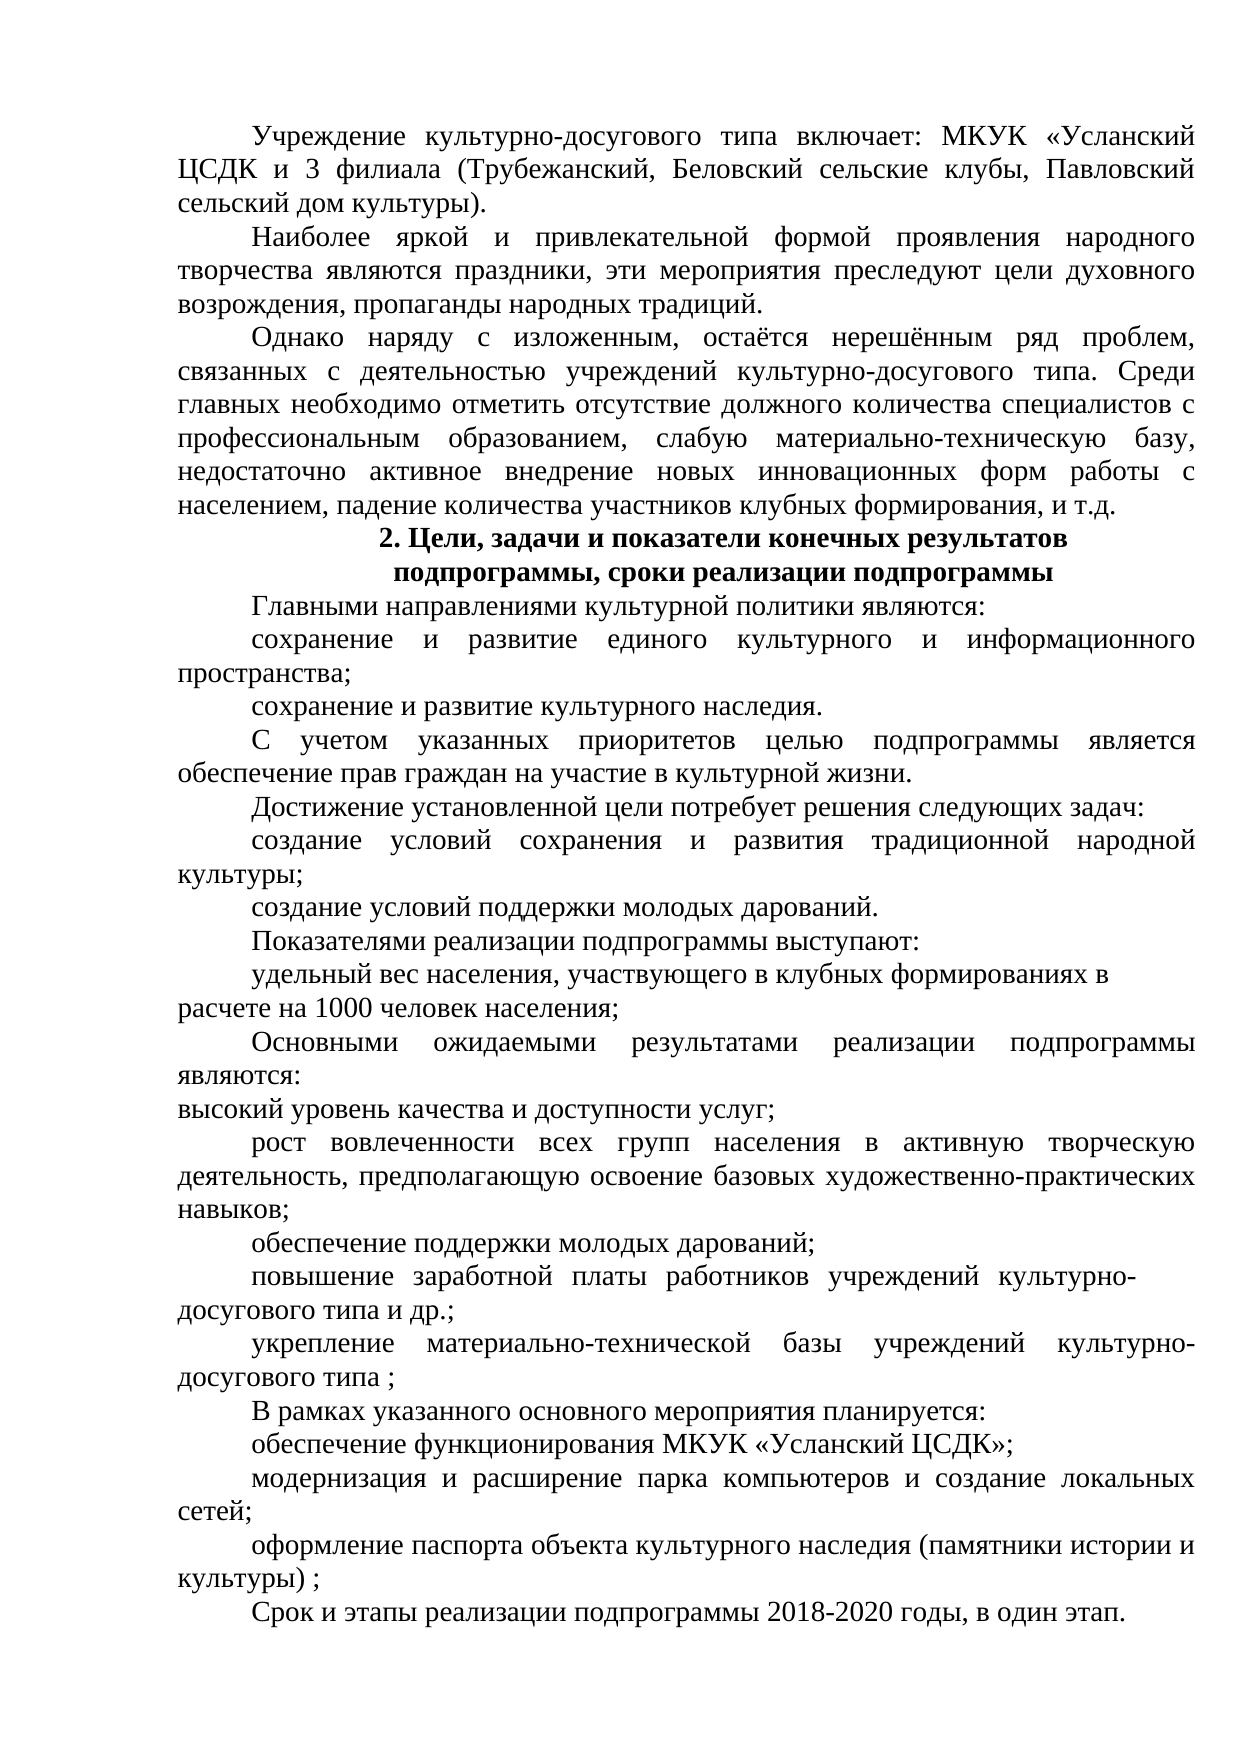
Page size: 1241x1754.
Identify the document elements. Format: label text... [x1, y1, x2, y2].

text Основными ожидаемыми результатами реализации подпрограммы являются: [177, 1024, 1196, 1091]
text Учреждение культурно-досугового типа включает: МКУК «Усланский ЦСДК и 3 филиала (Трубежанский, Беловский сельские клубы, Павловский сельский дом культуры). [177, 118, 1196, 219]
text С учетом указанных приоритетов целью подпрограммы является обеспечение прав граждан на участие в культурной жизни. [177, 722, 1196, 789]
text создание условий поддержки молодых дарований. [177, 889, 1196, 923]
text обеспечение функционирования МКУК «Усланский ЦСДК»; [177, 1426, 1196, 1460]
text Однако наряду с изложенным, остаётся нерешённым ряд проблем, связанных с деятельностью учреждений культурно-досугового типа. Среди главных необходимо отметить отсутствие должного количества специалистов с профессиональным образованием, слабую материально-техническую базу, недостаточно активное внедрение новых инновационных форм работы с населением, падение количества участников клубных формирования, и т.д. [177, 319, 1196, 521]
text удельный вес населения, участвующего в клубных формированиях в расчете на 1000 человек населения; [177, 957, 1196, 1024]
text Наиболее яркой и привлекательной формой проявления народного творчества являются праздники, эти мероприятия преследуют цели духовного возрождения, пропаганды народных традиций. [177, 219, 1196, 319]
text сохранение и развитие единого культурного и информационного пространства; [177, 621, 1196, 688]
text рост вовлеченности всех групп населения в активную творческую деятельность, предполагающую освоение базовых художественно-практических навыков; [177, 1124, 1196, 1225]
text Срок и этапы реализации подпрограммы 2018-2020 годы, в один этап. [177, 1594, 1196, 1627]
text укрепление материально-технической базы учреждений культурно-досугового типа ; [177, 1326, 1196, 1393]
text Достижение установленной цели потребует решения следующих задач: [177, 789, 1196, 822]
text В рамках указанного основного мероприятия планируется: [177, 1393, 1196, 1426]
text 2. Цели, задачи и показатели конечных результатов [177, 521, 1196, 554]
text модернизация и расширение парка компьютеров и создание локальных сетей; [177, 1460, 1196, 1527]
text повышение заработной платы работников учреждений культурно-досугового типа и др.; [177, 1258, 1137, 1326]
text оформление паспорта объекта культурного наследия (памятники истории и культуры) ; [177, 1527, 1196, 1594]
text Показателями реализации подпрограммы выступают: [177, 923, 1196, 957]
text подпрограммы, сроки реализации подпрограммы [177, 554, 1196, 588]
text обеспечение поддержки молодых дарований; [177, 1225, 1196, 1258]
text высокий уровень качества и доступности услуг; [177, 1091, 1196, 1124]
text сохранение и развитие культурного наследия. [177, 688, 1196, 722]
text создание условий сохранения и развития традиционной народной культуры; [177, 822, 1196, 889]
text Главными направлениями культурной политики являются: [177, 588, 1196, 621]
